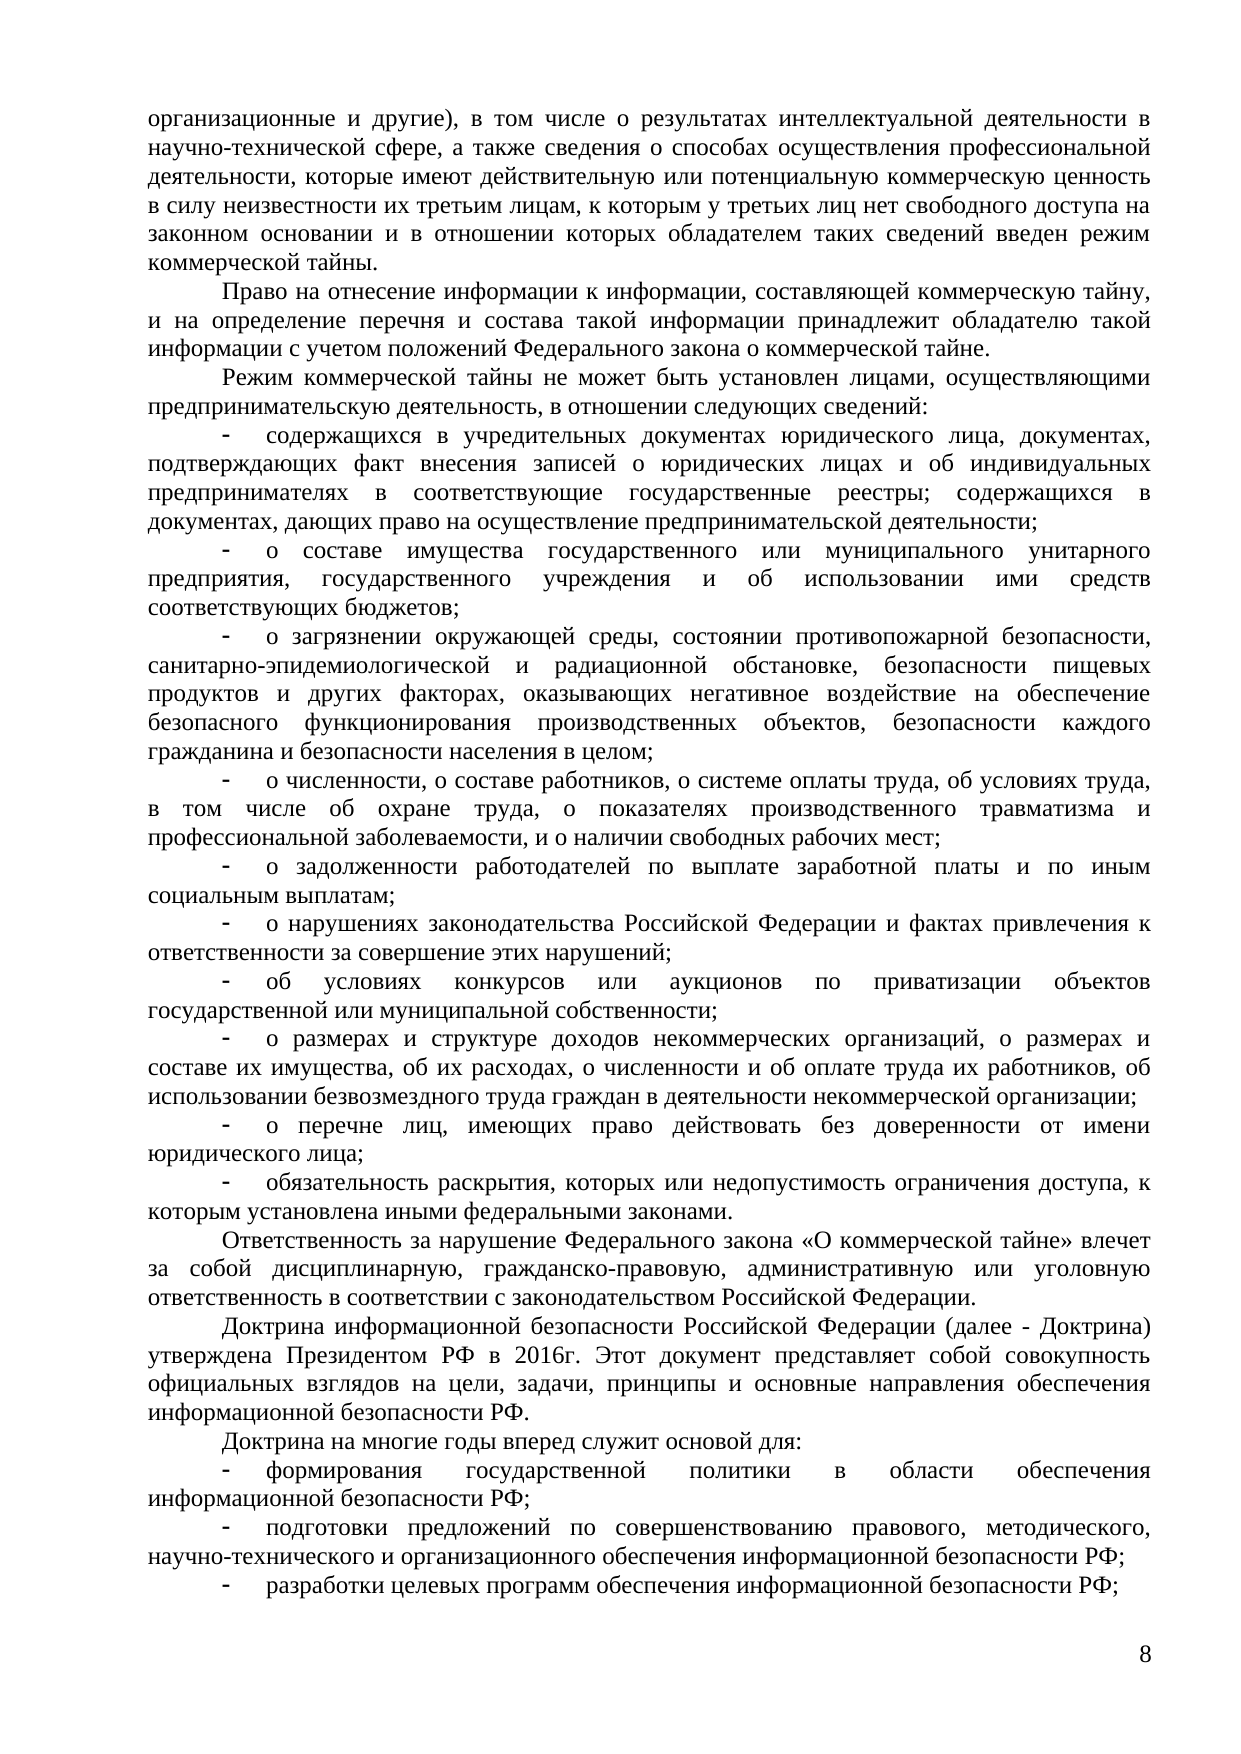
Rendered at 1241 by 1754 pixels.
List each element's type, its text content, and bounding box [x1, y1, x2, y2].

list обязательность раскрытия, которых или недопустимость ограничения доступа, к которым установлена иными федеральными законами. [148, 1167, 1152, 1225]
text Право на отнесение информации к информации, составляющей коммерческую тайну, и на определение перечня и состава такой информации принадлежит обладателю такой информации с учетом положений Федерального закона о коммерческой тайне. [148, 276, 1152, 362]
list о составе имущества государственного или муниципального унитарного предприятия, государственного учреждения и об использовании ими средств соответствующих бюджетов; [148, 535, 1152, 621]
list о численности, о составе работников, о системе оплаты труда, об условиях труда, в том числе об охране труда, о показателях производственного травматизма и профессиональной заболеваемости, и о наличии свободных рабочих мест; [148, 765, 1152, 851]
list разработки целевых программ обеспечения информационной безопасности РФ; [148, 1570, 1152, 1598]
list подготовки предложений по совершенствованию правового, методического, научно-технического и организационного обеспечения информационной безопасности РФ; [148, 1512, 1152, 1570]
list формирования государственной политики в области обеспечения информационной безопасности РФ; [148, 1455, 1152, 1512]
list о задолженности работодателей по выплате заработной платы и по иным социальным выплатам; [148, 851, 1152, 908]
list о загрязнении окружающей среды, состоянии противопожарной безопасности, санитарно-эпидемиологической и радиационной обстановке, безопасности пищевых продуктов и других факторах, оказывающих негативное воздействие на обеспечение безопасного функционирования производственных объектов, безопасности каждого гражданина и безопасности населения в целом; [148, 621, 1152, 765]
list о перечне лиц, имеющих право действовать без доверенности от имени юридического лица; [148, 1110, 1152, 1167]
text Режим коммерческой тайны не может быть установлен лицами, осуществляющими предпринимательскую деятельность, в отношении следующих сведений: [148, 362, 1152, 420]
list об условиях конкурсов или аукционов по приватизации объектов государственной или муниципальной собственности; [148, 966, 1152, 1023]
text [148, 103, 1152, 276]
list содержащихся в учредительных документах юридического лица, документах, подтверждающих факт внесения записей о юридических лицах и об индивидуальных предпринимателях в соответствующие государственные реестры; содержащихся в документах, дающих право на осуществление предпринимательской деятельности; [148, 420, 1152, 535]
text Доктрина информационной безопасности Российской Федерации (далее - Доктрина) утверждена Президентом РФ в 2016г. Этот документ представляет собой совокупность официальных взглядов на цели, задачи, принципы и основные направления обеспечения информационной безопасности РФ. [148, 1311, 1152, 1426]
text Доктрина на многие годы вперед служит основой для: [148, 1426, 1152, 1455]
list о нарушениях законодательства Российской Федерации и фактах привлечения к ответственности за совершение этих нарушений; [148, 908, 1152, 966]
text Ответственность за нарушение Федерального закона «О коммерческой тайне» влечет за собой дисциплинарную, гражданско-правовую, административную или уголовную ответственность в соответствии с законодательством Российской Федерации. [148, 1225, 1152, 1311]
list о размерах и структуре доходов некоммерческих организаций, о размерах и составе их имущества, об их расходах, о численности и об оплате труда их работников, об использовании безвозмездного труда граждан в деятельности некоммерческой организации; [148, 1023, 1152, 1110]
